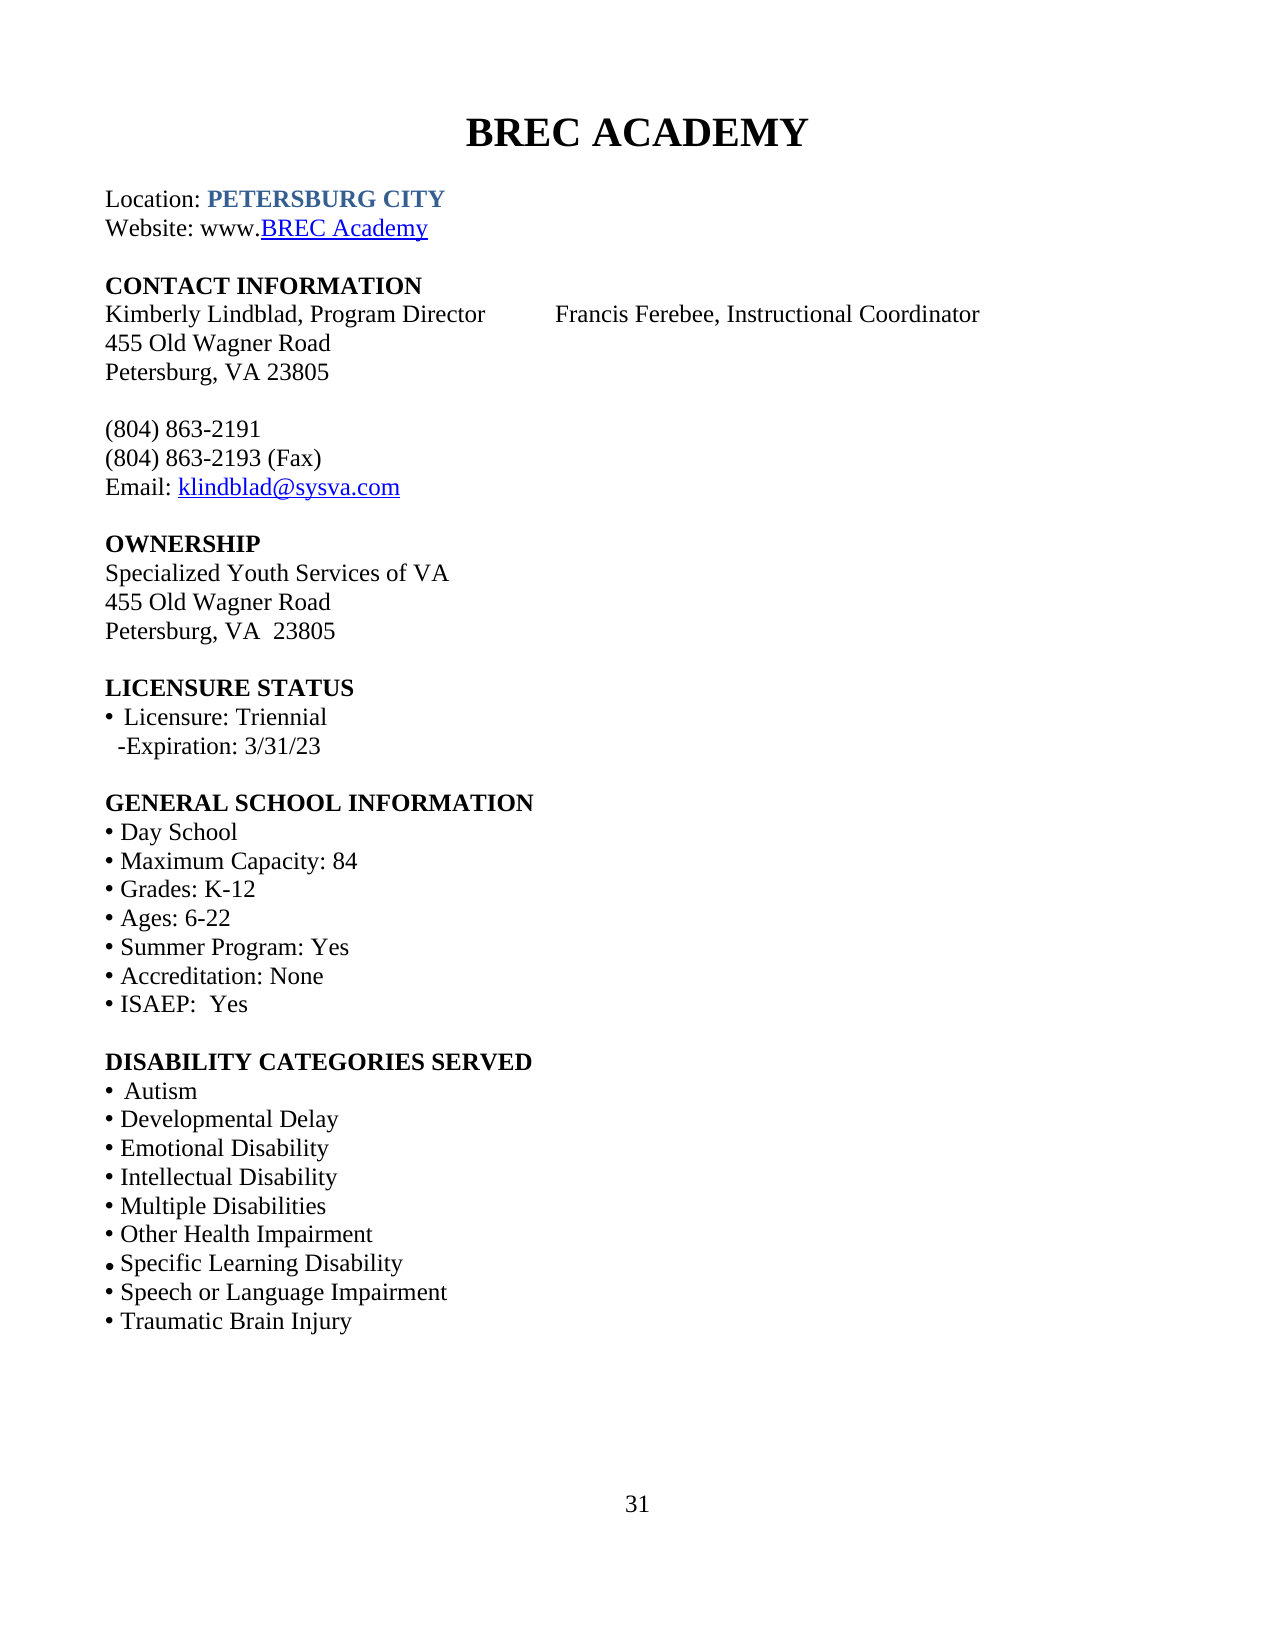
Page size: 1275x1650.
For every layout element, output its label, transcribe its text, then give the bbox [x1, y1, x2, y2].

text Traumatic Brain Injury [105, 1306, 1170, 1334]
text Summer Program: Yes [105, 932, 1170, 961]
text Grades: K-12 [105, 874, 1170, 903]
text Specialized Youth Services of VA [105, 558, 1170, 587]
text Email: klindblad@sysva.com [105, 472, 1170, 501]
subtitle BREC ACADEMY [105, 108, 1170, 156]
text Maximum Capacity: 84 [105, 846, 1170, 874]
text Location: Petersburg CITY [105, 184, 1170, 213]
text OWNERSHIP [105, 529, 1170, 558]
text Speech or Language Impairment [105, 1277, 1170, 1306]
text Petersburg, VA 23805 [105, 616, 1170, 644]
text Other Health Impairment [105, 1219, 1170, 1248]
text 455 Old Wagner Road [105, 328, 1170, 357]
text (804) 863-2193 (Fax) [105, 443, 1170, 472]
list Specific Learning Disability [105, 1248, 1170, 1277]
text Developmental Delay [105, 1104, 1170, 1133]
text ISAEP: Yes [105, 989, 1170, 1018]
text Day School [105, 817, 1170, 846]
text Ages: 6-22 [105, 903, 1170, 932]
text Multiple Disabilities [105, 1191, 1170, 1219]
text Emotional Disability [105, 1133, 1170, 1162]
text Kimberly Lindblad, Program Director Francis Ferebee, Instructional Coordinator [105, 299, 1170, 328]
text Petersburg, VA 23805 [105, 357, 1170, 386]
text Website: www.BREC Academy [105, 213, 1170, 242]
text -Expiration: 3/31/23 [105, 731, 1170, 759]
text GENERAL SCHOOL INFORMATION [105, 788, 1170, 817]
text CONTACT INFORMATION [105, 271, 1170, 299]
text LICENSURE STATUS [105, 673, 1170, 702]
text Intellectual Disability [105, 1162, 1170, 1191]
list Autism [105, 1076, 1170, 1104]
list Licensure: Triennial [105, 702, 1170, 731]
text (804) 863-2191 [105, 414, 1170, 443]
text 455 Old Wagner Road [105, 587, 1170, 616]
text Accreditation: None [105, 961, 1170, 989]
text DISABILITY CATEGORIES SERVED [105, 1047, 1170, 1076]
